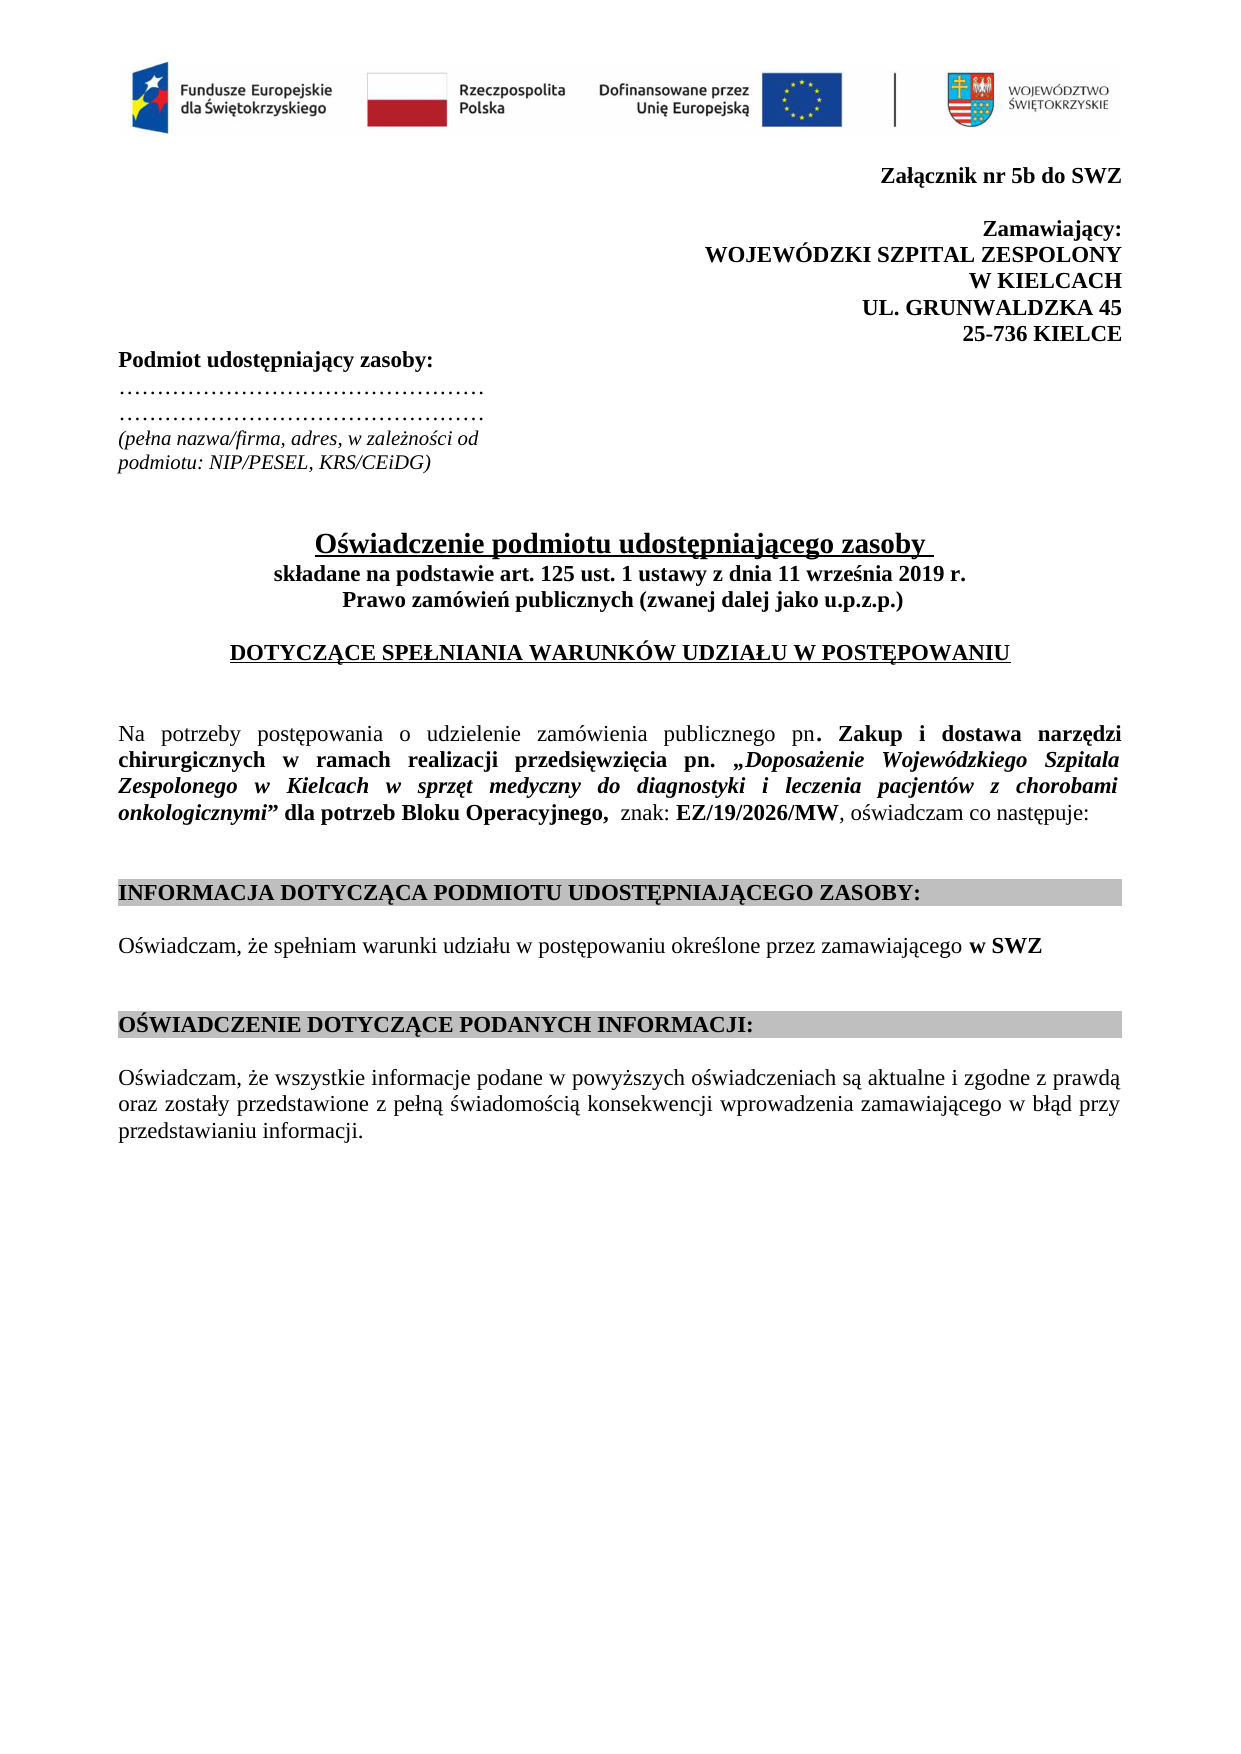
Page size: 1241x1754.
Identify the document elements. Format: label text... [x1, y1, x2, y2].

text Na potrzeby postępowania o udzielenie zamówienia publicznego pn. Zakup i dostawa narzędzi chirurgicznych w ramach realizacji przedsięwzięcia pn. „Doposażenie Wojewódzkiego Szpitala Zespolonego w Kielcach w sprzęt medyczny do diagnostyki i leczenia pacjentów z chorobami onkologicznymi” dla potrzeb Bloku Operacyjnego, znak: EZ/19/2026/MW, oświadczam co następuje: [118, 720, 1122, 825]
text …………………………………………………………………………………… [118, 373, 502, 426]
text Oświadczenie podmiotu udostępniającego zasoby [118, 526, 1122, 560]
text 25-736 KIELCE [738, 320, 1122, 346]
text składane na podstawie art. 125 ust. 1 ustawy z dnia 11 września 2019 r. [118, 560, 1122, 586]
text Prawo zamówień publicznych (zwanej dalej jako u.p.z.p.) [118, 586, 1122, 613]
text Oświadczam, że spełniam warunki udziału w postępowaniu określone przez zamawiającego w SWZ [118, 932, 1122, 958]
text DOTYCZĄCE SPEŁNIANIA WARUNKÓW UDZIAŁU W POSTĘPOWANIU [118, 639, 1122, 693]
text Podmiot udostępniający zasoby: [118, 346, 502, 373]
text Zamawiający: [664, 215, 1122, 241]
text (pełna nazwa/firma, adres, w zależności od podmiotu: NIP/PESEL, KRS/CEiDG) [118, 426, 502, 474]
text OŚWIADCZENIE DOTYCZĄCE PODANYCH INFORMACJI: [118, 1011, 1122, 1038]
text WOJEWÓDZKI SZPITAL ZESPOLONY [118, 241, 1122, 267]
picture [118, 59, 1123, 136]
text Oświadczam, że wszystkie informacje podane w powyższych oświadczeniach są aktualne i zgodne z prawdą oraz zostały przedstawione z pełną świadomością konsekwencji wprowadzenia zamawiającego w błąd przy przedstawianiu informacji. [118, 1064, 1122, 1143]
text UL. GRUNWALDZKA 45 [738, 294, 1122, 320]
text INFORMACJA DOTYCZĄCA PODMIOTU UDOSTĘPNIAJĄCEGO ZASOBY: [118, 879, 1122, 906]
text W KIELCACH [118, 267, 1122, 294]
